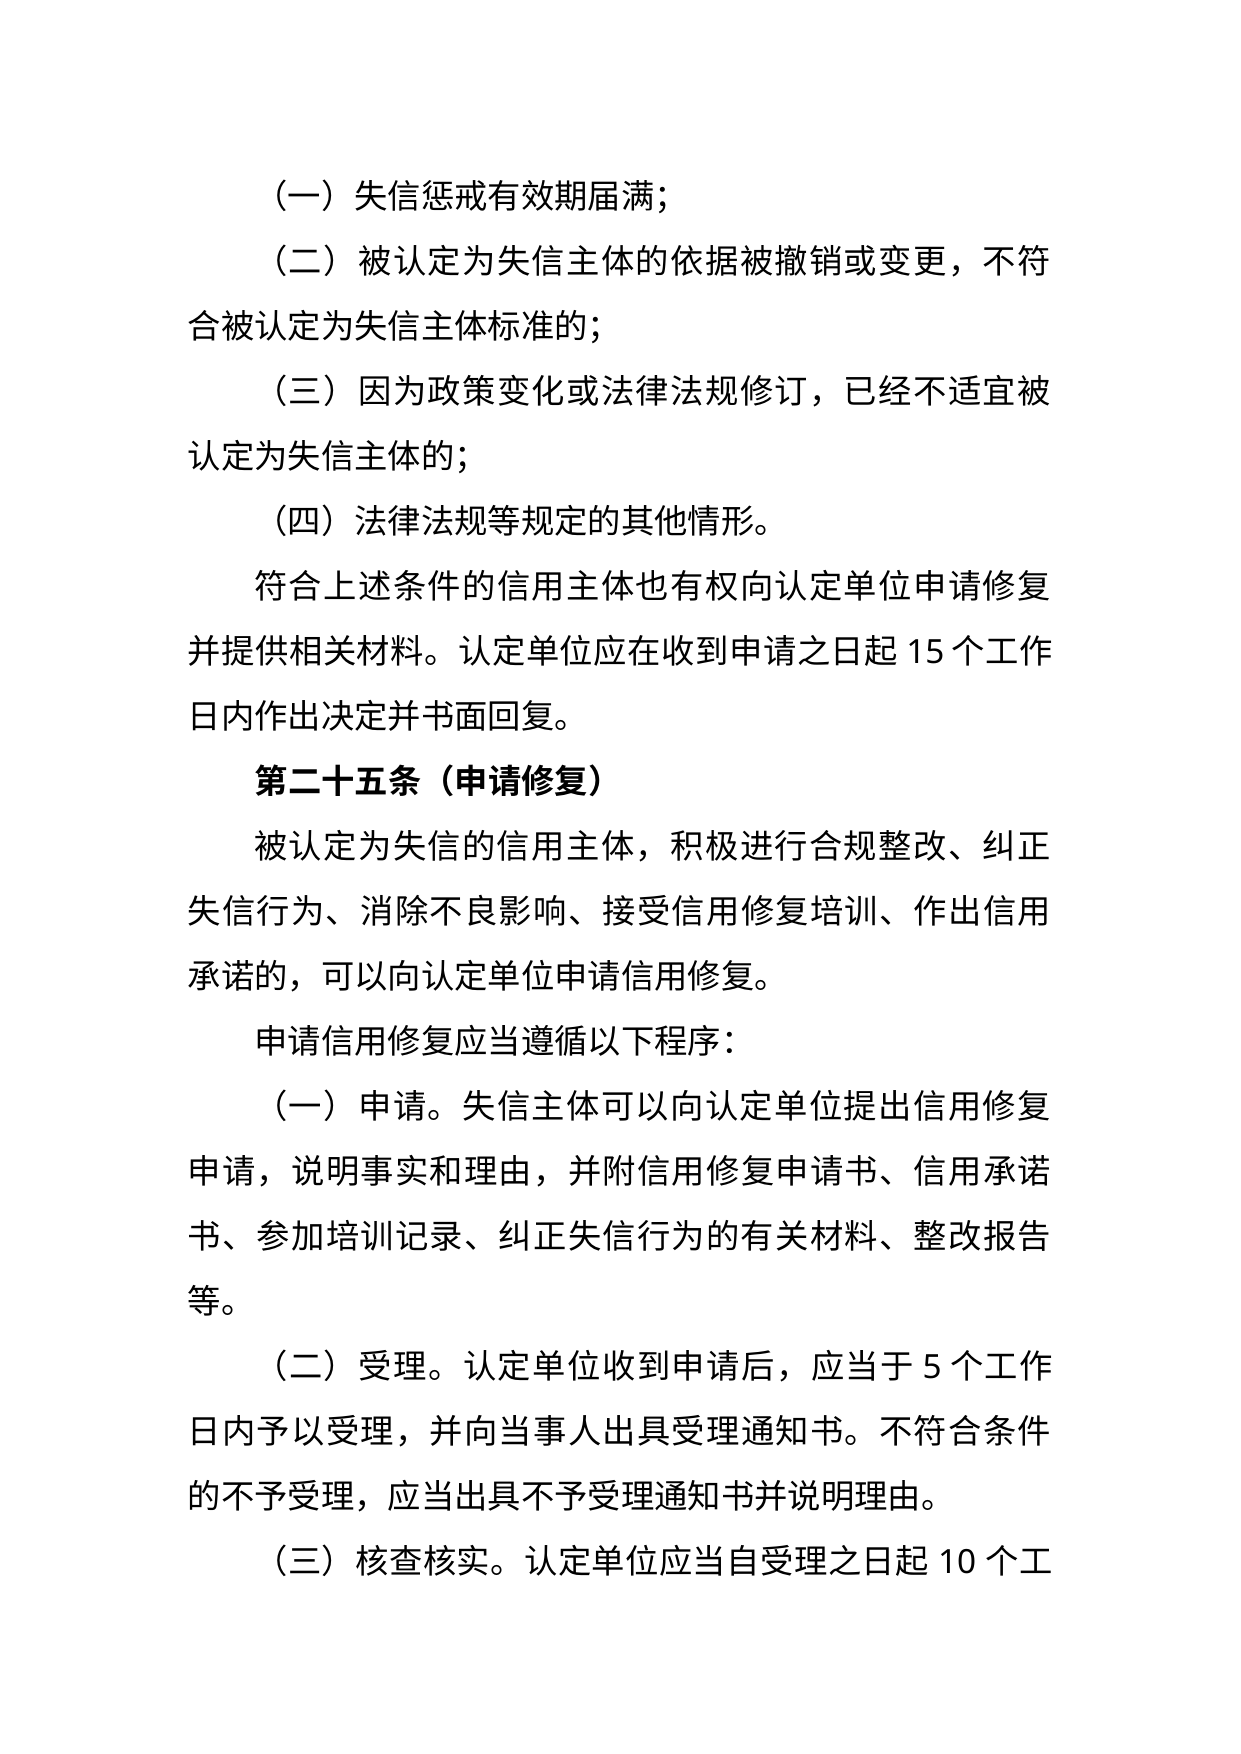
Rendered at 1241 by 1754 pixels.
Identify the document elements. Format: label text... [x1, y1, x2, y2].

text （二）受理。认定单位收到申请后，应当于5个工作日内予以受理，并向当事人出具受理通知书。不符合条件的不予受理，应当出具不予受理通知书并说明理由。 [187, 1332, 1053, 1527]
text 符合上述条件的信用主体也有权向认定单位申请修复并提供相关材料。认定单位应在收到申请之日起15个工作日内作出决定并书面回复。 [187, 552, 1053, 747]
text 第二十五条（申请修复） [187, 747, 1053, 812]
text 申请信用修复应当遵循以下程序： [187, 1007, 1053, 1072]
text 被认定为失信的信用主体，积极进行合规整改、纠正失信行为、消除不良影响、接受信用修复培训、作出信用承诺的，可以向认定单位申请信用修复。 [187, 812, 1053, 1007]
text （一）失信惩戒有效期届满； [187, 162, 1053, 227]
text （二）被认定为失信主体的依据被撤销或变更，不符合被认定为失信主体标准的； [187, 227, 1053, 357]
text （三）因为政策变化或法律法规修订，已经不适宜被认定为失信主体的； [187, 357, 1053, 487]
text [187, 1527, 1053, 1592]
text （一）申请。失信主体可以向认定单位提出信用修复申请，说明事实和理由，并附信用修复申请书、信用承诺书、参加培训记录、纠正失信行为的有关材料、整改报告等。 [187, 1072, 1053, 1332]
text （四）法律法规等规定的其他情形。 [187, 487, 1053, 552]
